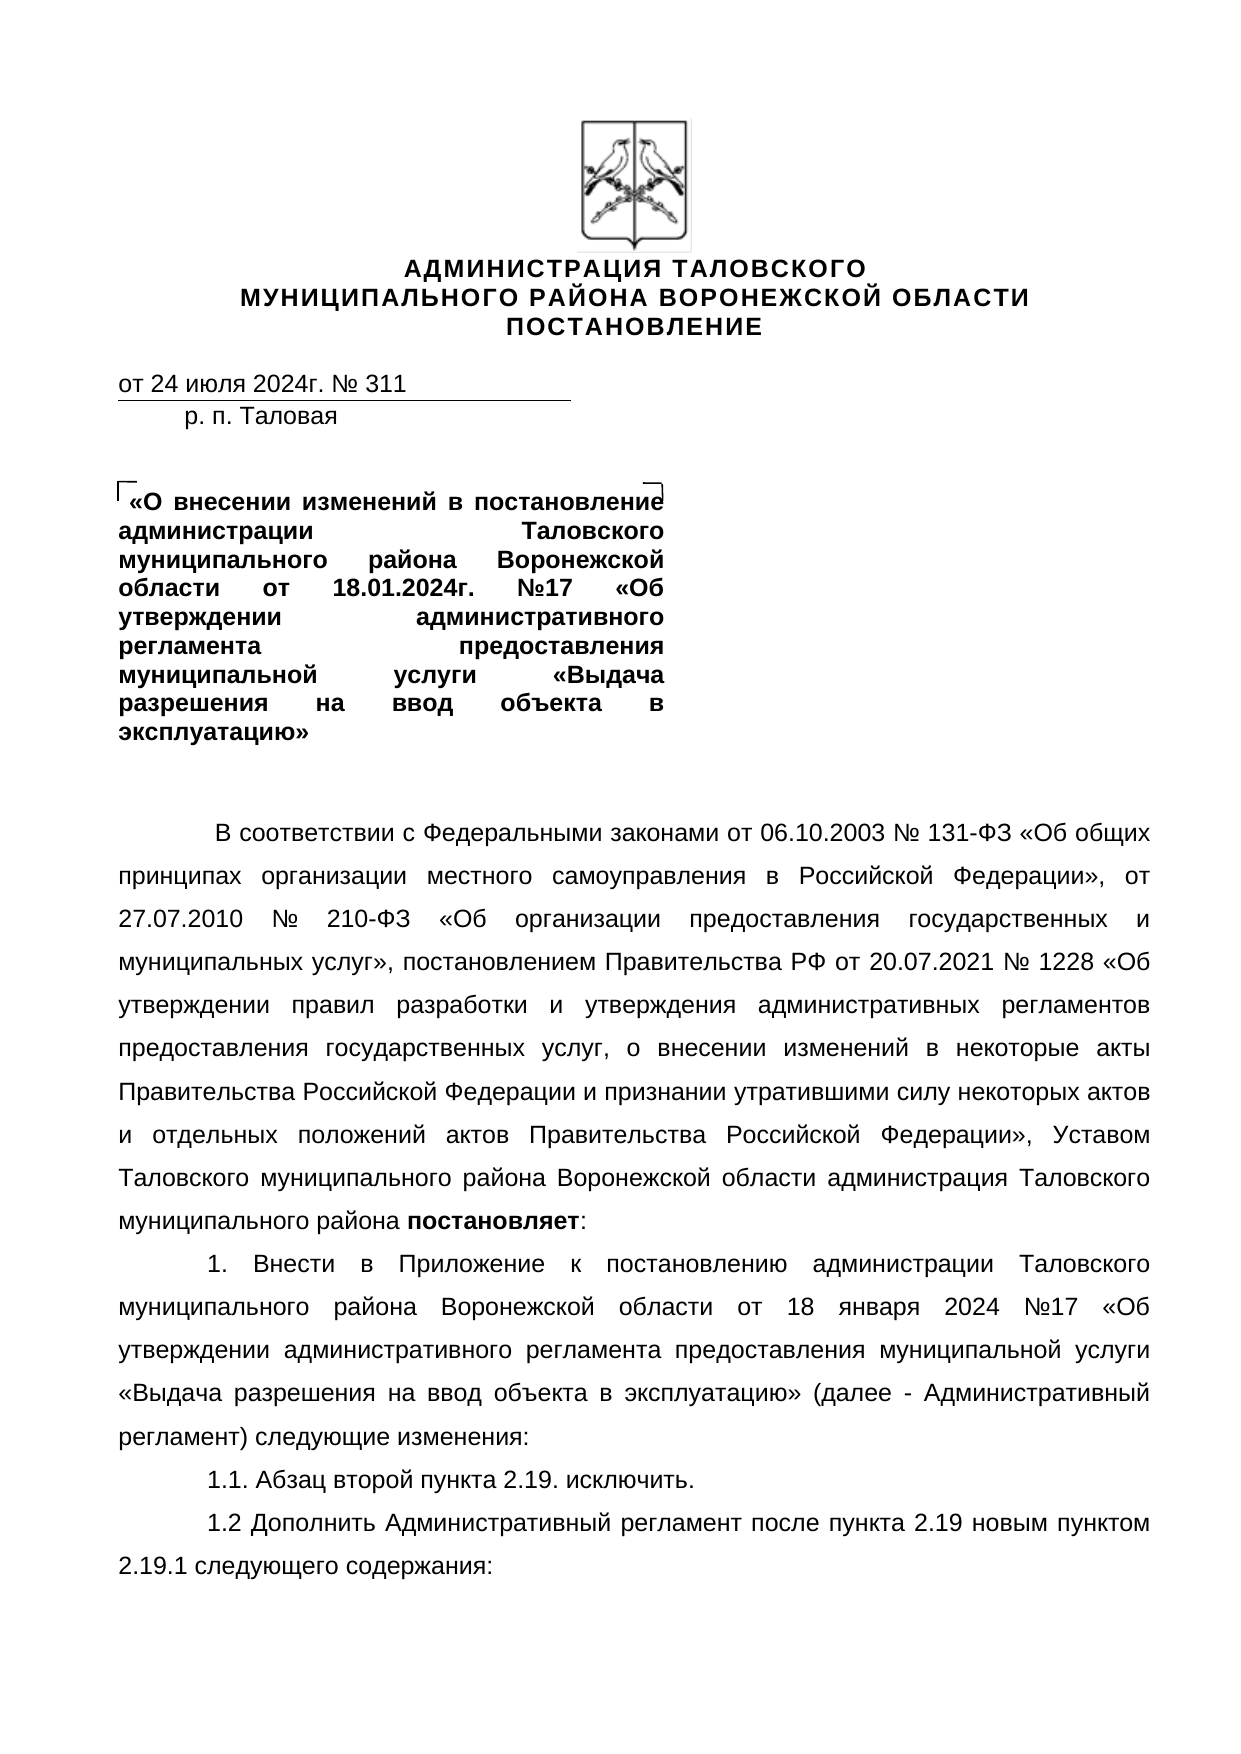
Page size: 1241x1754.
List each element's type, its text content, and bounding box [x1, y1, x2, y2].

text В соответствии с Федеральными законами от 06.10.2003 № 131-ФЗ «Об общих принципах организации местного самоуправления в Российской Федерации», от 27.07.2010 № 210-ФЗ «Об организации предоставления государственных и муниципальных услуг», постановлением Правительства РФ от 20.07.2021 № 1228 «Об утверждении правил разработки и утверждения административных регламентов предоставления государственных услуг, о внесении изменений в некоторые акты Правительства Российской Федерации и признании утратившими силу некоторых актов и отдельных положений актов Правительства Российской Федерации», Уставом Таловского муниципального района Воронежской области администрация Таловского муниципального района постановляет: [118, 818, 1152, 1235]
text 1. Внести в Приложение к постановлению администрации Таловского муниципального района Воронежской области от 18 января 2024 №17 «Об утверждении административного регламента предоставления муниципальной услуги «Выдача разрешения на ввод объекта в эксплуатацию» (далее - Административный регламент) следующие изменения: [118, 1249, 1152, 1450]
text 1.2 Дополнить Административный регламент после пункта 2.19 новым пунктом 2.19.1 следующего содержания: [118, 1508, 1152, 1580]
text р. п. Таловая [118, 401, 571, 430]
text «О внесении изменений в постановление администрации Таловского муниципального района Воронежской области от 18.01.2024г. №17 «Об утверждении административного регламента предоставления муниципальной услуги «Выдача разрешения на ввод объекта в эксплуатацию» [118, 487, 665, 746]
text МУНИЦИПАЛЬНОГО РАЙОНА ВОРОНЕЖСКОЙ ОБЛАСТИ [118, 283, 1152, 312]
text 1.1. Абзац второй пункта 2.19. исключить. [118, 1465, 1152, 1493]
text ПОСТАНОВЛЕНИЕ [118, 312, 1152, 340]
picture [577, 118, 693, 254]
text АДМИНИСТРАЦИЯ ТАЛОВСКОГО [118, 254, 1152, 283]
text от 24 июля 2024г. № 311 [118, 369, 571, 400]
